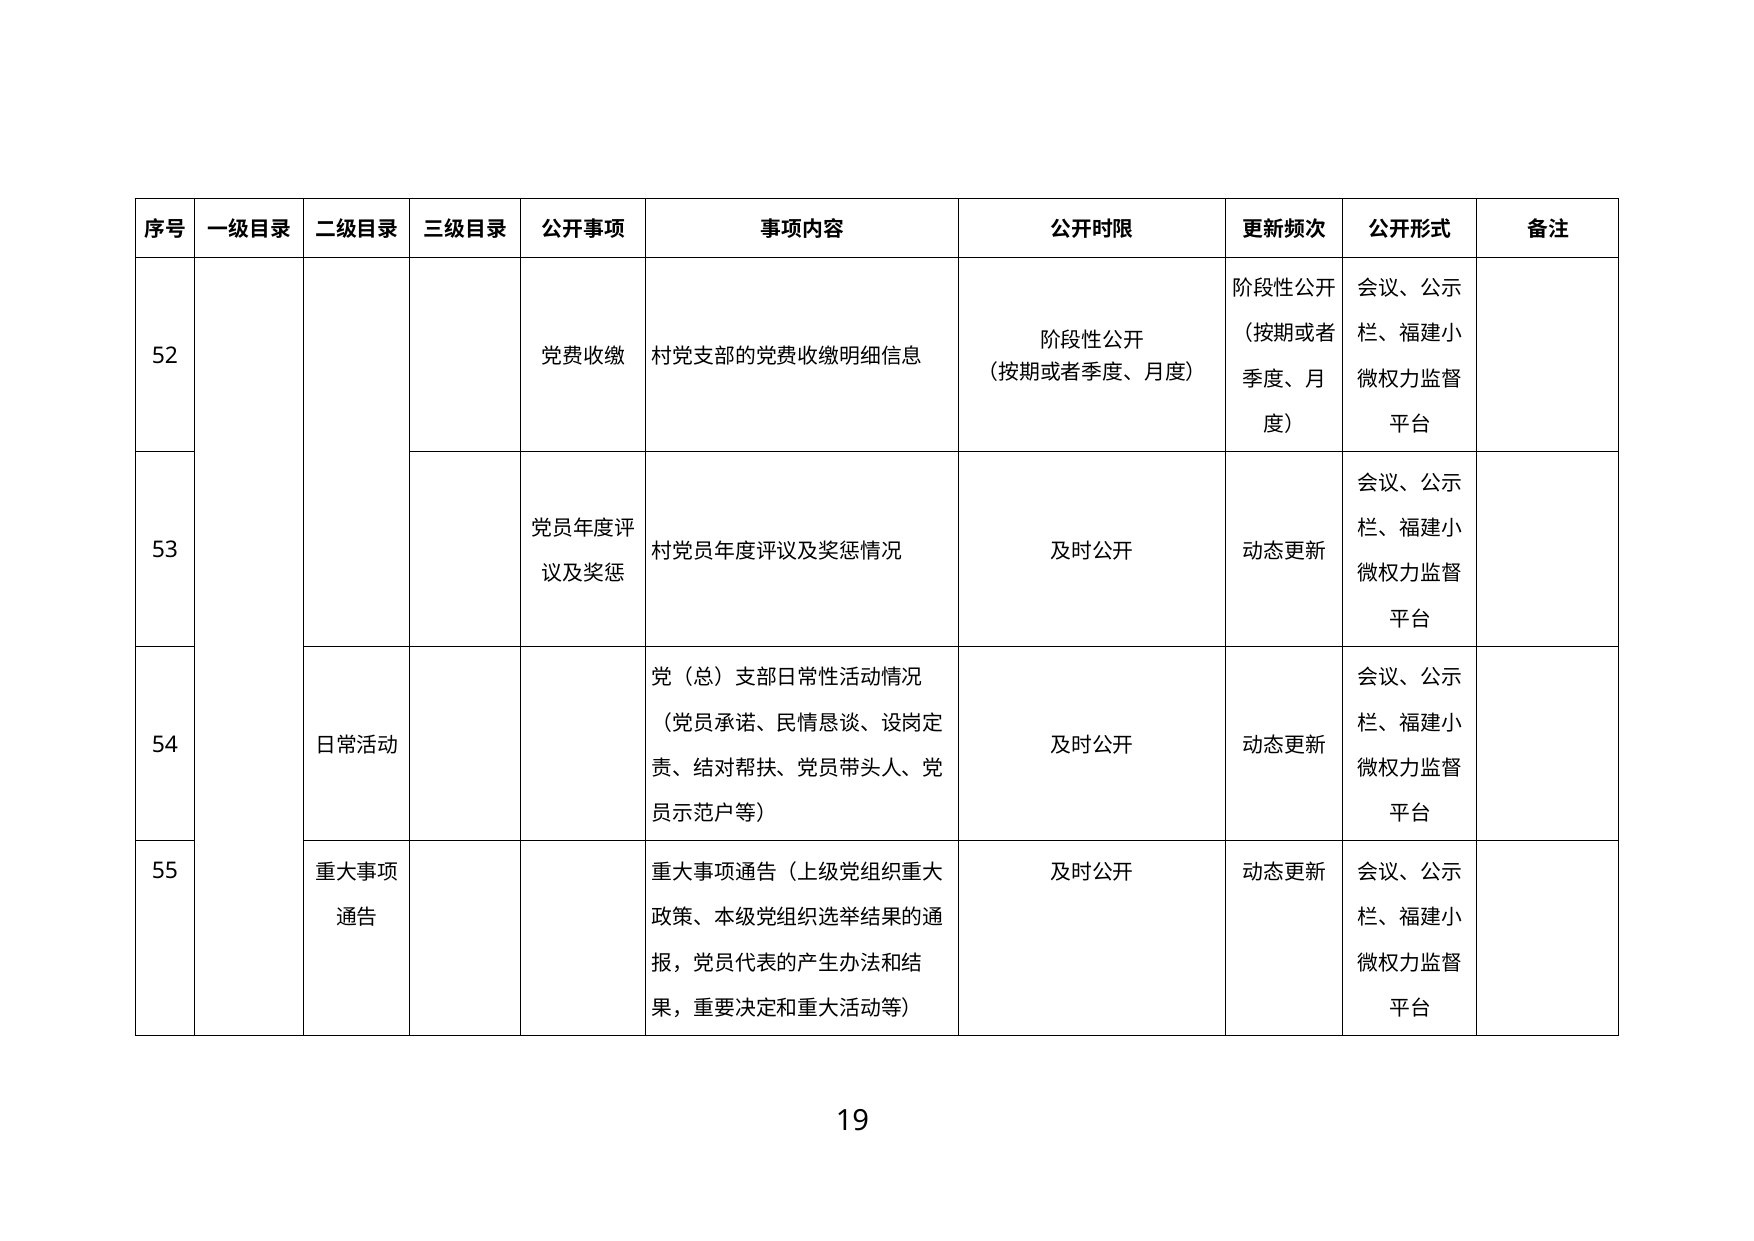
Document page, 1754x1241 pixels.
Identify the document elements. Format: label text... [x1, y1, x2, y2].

table_cell 54 [136, 647, 194, 840]
table_cell 动态更新 [1226, 452, 1342, 646]
table_cell [410, 647, 520, 840]
table_cell [1477, 258, 1618, 451]
table_cell [410, 452, 520, 646]
table_cell 会议、公示栏、福建小微权力监督平台 [1343, 258, 1476, 451]
table_header 公开事项 [521, 199, 645, 257]
table_cell 会议、公示栏、福建小微权力监督平台 [1343, 452, 1476, 646]
table_header 备注 [1477, 199, 1618, 257]
table_header 序号 [136, 199, 194, 257]
table_cell 重大事项通告 [304, 841, 409, 1035]
table_cell 村党支部的党费收缴明细信息 [646, 258, 958, 451]
table_header 一级目录 [195, 199, 303, 257]
table_cell 动态更新 [1226, 841, 1342, 1035]
table_header 公开形式 [1343, 199, 1476, 257]
table_cell 党员年度评议及奖惩 [521, 452, 645, 646]
table_cell 动态更新 [1226, 647, 1342, 840]
table_cell [1477, 841, 1618, 1035]
table_cell 及时公开 [959, 452, 1225, 646]
table_cell 52 [136, 258, 194, 451]
table_header 二级目录 [304, 199, 409, 257]
table_cell 阶段性公开 （按期或者季度、月度） [959, 258, 1225, 451]
table_cell 党费收缴 [521, 258, 645, 451]
table_cell 及时公开 [959, 647, 1225, 840]
table_cell 及时公开 [959, 841, 1225, 1035]
table_cell 55 [136, 841, 194, 1035]
table_cell 党（总）支部日常性活动情况（党员承诺、民情恳谈、设岗定责、结对帮扶、党员带头人、党员示范户等） [646, 647, 958, 840]
table_cell 阶段性公开（按期或者季度、月度） [1226, 258, 1342, 451]
table_cell [521, 647, 645, 840]
table_cell 重大事项通告（上级党组织重大政策、本级党组织选举结果的通报，党员代表的产生办法和结果，重要决定和重大活动等） [646, 841, 958, 1035]
table_cell [1477, 452, 1618, 646]
table_header 公开时限 [959, 199, 1225, 257]
table_header 三级目录 [410, 199, 520, 257]
table_cell 村党员年度评议及奖惩情况 [646, 452, 958, 646]
table_cell [410, 841, 520, 1035]
table_cell 会议、公示栏、福建小微权力监督平台 [1343, 841, 1476, 1035]
table_cell [410, 258, 520, 451]
table_cell 53 [136, 452, 194, 646]
table_cell 日常活动 [304, 647, 409, 840]
table_cell [521, 841, 645, 1035]
table_cell [1477, 647, 1618, 840]
table_header 事项内容 [646, 199, 958, 257]
table_cell 会议、公示栏、福建小微权力监督平台 [1343, 647, 1476, 840]
table_header 更新频次 [1226, 199, 1342, 257]
